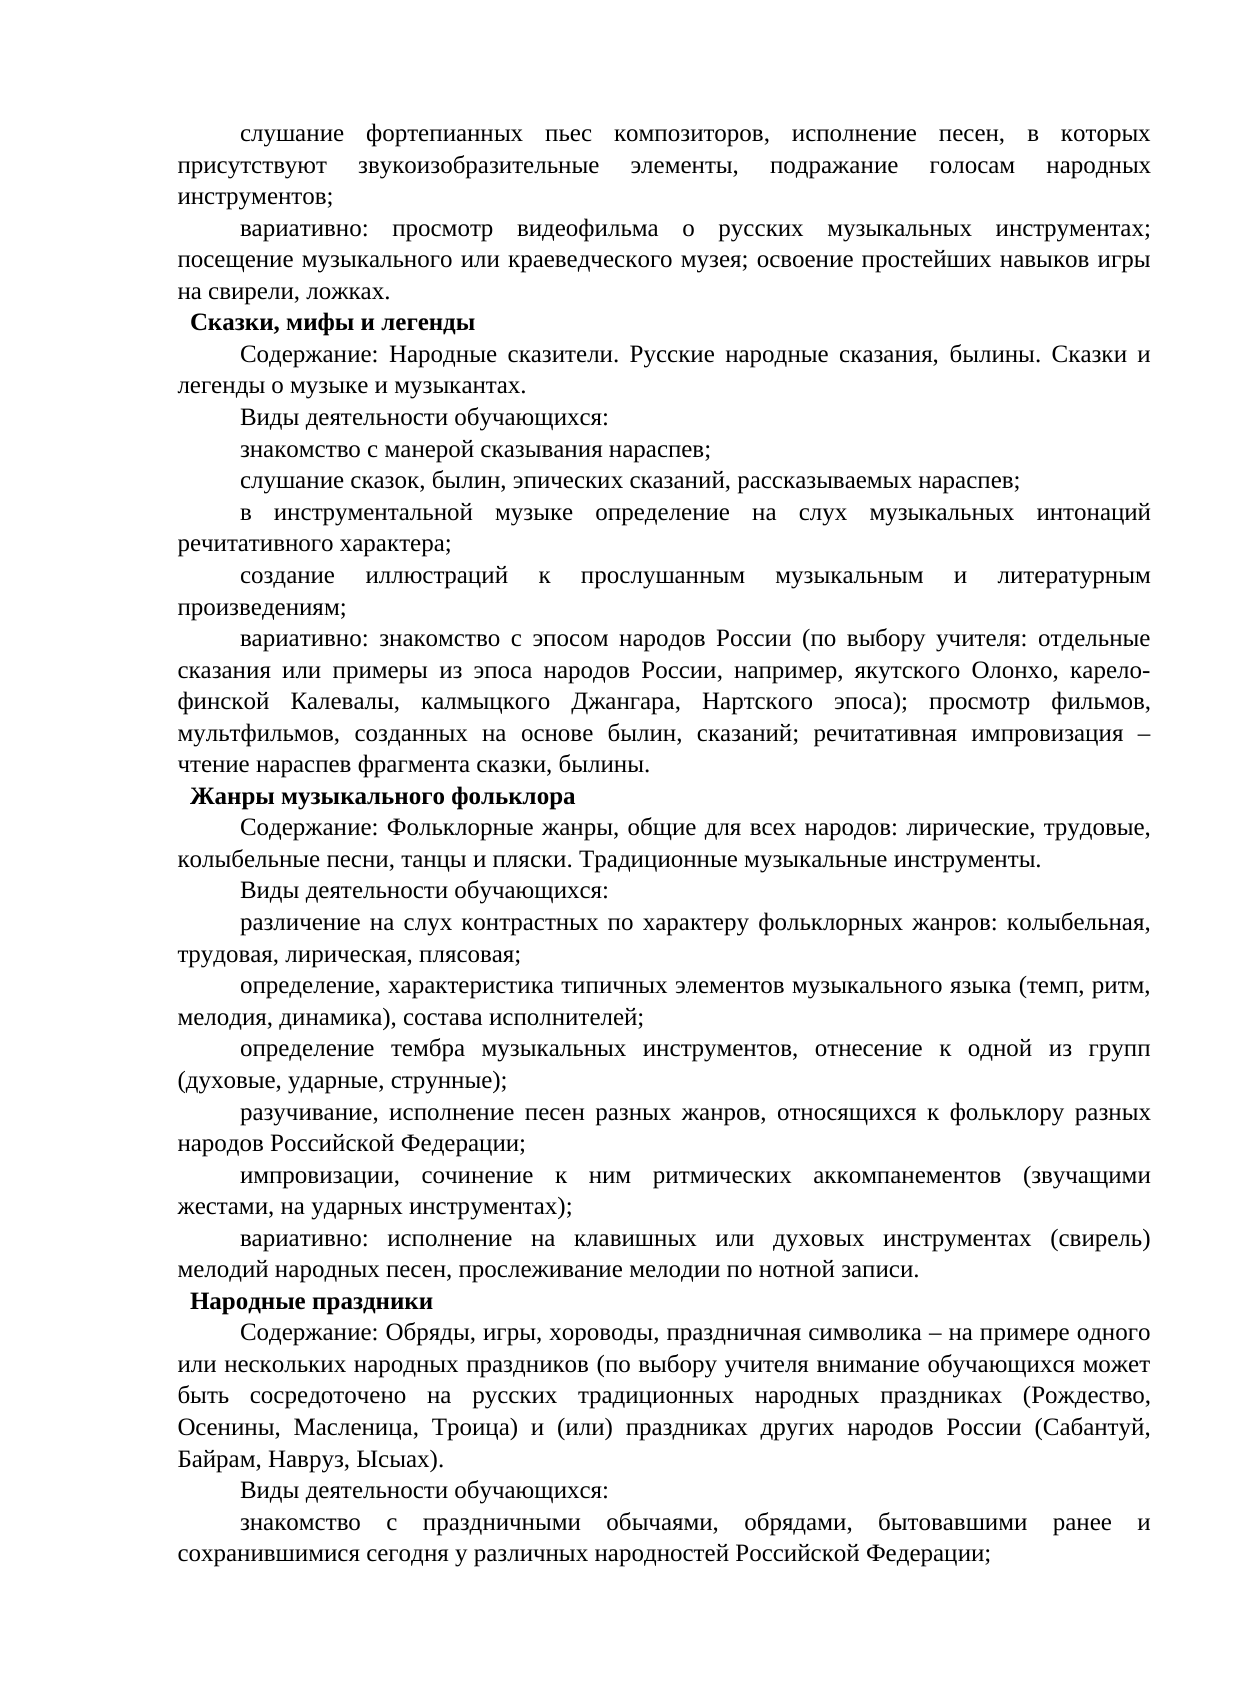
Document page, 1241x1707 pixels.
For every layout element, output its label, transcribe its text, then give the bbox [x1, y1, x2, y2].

text определение тембра музыкальных инструментов, отнесение к одной из групп (духовые, ударные, струнные); [177, 1033, 1152, 1094]
text создание иллюстраций к прослушанным музыкальным и литературным произведениям; [177, 560, 1152, 620]
text Виды деятельности обучающихся: [177, 1475, 1152, 1504]
text слушание фортепианных пьес композиторов, исполнение песен, в которых присутствуют звукоизобразительные элементы, подражание голосам народных инструментов; [177, 118, 1152, 210]
text знакомство с манерой сказывания нараспев; [177, 434, 1152, 462]
text Содержание: Народные сказители. Русские народные сказания, былины. Сказки и легенды о музыке и музыкантах. [177, 339, 1152, 399]
text Народные праздники [190, 1286, 1152, 1315]
text Жанры музыкального фольклора [190, 781, 1152, 810]
text Сказки, мифы и легенды [190, 307, 1152, 336]
text различение на слух контрастных по характеру фольклорных жанров: колыбельная, трудовая, лирическая, плясовая; [177, 907, 1152, 967]
text Виды деятельности обучающихся: [177, 876, 1152, 904]
text Содержание: Обряды, игры, хороводы, праздничная символика – на примере одного или нескольких народных праздников (по выбору учителя внимание обучающихся может быть сосредоточено на русских традиционных народных праздниках (Рождество, Осенины, Масленица, Троица) и (или) праздниках других народов России (Сабантуй, Байрам, Навруз, Ысыах). [177, 1317, 1152, 1472]
text разучивание, исполнение песен разных жанров, относящихся к фольклору разных народов Российской Федерации; [177, 1097, 1152, 1157]
text Содержание: Фольклорные жанры, общие для всех народов: лирические, трудовые, колыбельные песни, танцы и пляски. Традиционные музыкальные инструменты. [177, 812, 1152, 873]
text импровизации, сочинение к ним ритмических аккомпанементов (звучащими жестами, на ударных инструментах); [177, 1160, 1152, 1220]
text Виды деятельности обучающихся: [177, 402, 1152, 431]
text знакомство с праздничными обычаями, обрядами, бытовавшими ранее и сохранившимися сегодня у различных народностей Российской Федерации; [177, 1507, 1152, 1567]
text вариативно: знакомство с эпосом народов России (по выбору учителя: отдельные сказания или примеры из эпоса народов России, например, якутского Олонхо, карело-финской Калевалы, калмыцкого Джангара, Нартского эпоса); просмотр фильмов, мультфильмов, созданных на основе былин, сказаний; речитативная импровизация – чтение нараспев фрагмента сказки, былины. [177, 623, 1152, 778]
text вариативно: исполнение на клавишных или духовых инструментах (свирель) мелодий народных песен, прослеживание мелодии по нотной записи. [177, 1223, 1152, 1283]
text определение, характеристика типичных элементов музыкального языка (темп, ритм, мелодия, динамика), состава исполнителей; [177, 970, 1152, 1031]
text слушание сказок, былин, эпических сказаний, рассказываемых нараспев; [177, 465, 1152, 494]
text в инструментальной музыке определение на слух музыкальных интонаций речитативного характера; [177, 497, 1152, 557]
text вариативно: просмотр видеофильма о русских музыкальных инструментах; посещение музыкального или краеведческого музея; освоение простейших навыков игры на свирели, ложках. [177, 213, 1152, 305]
